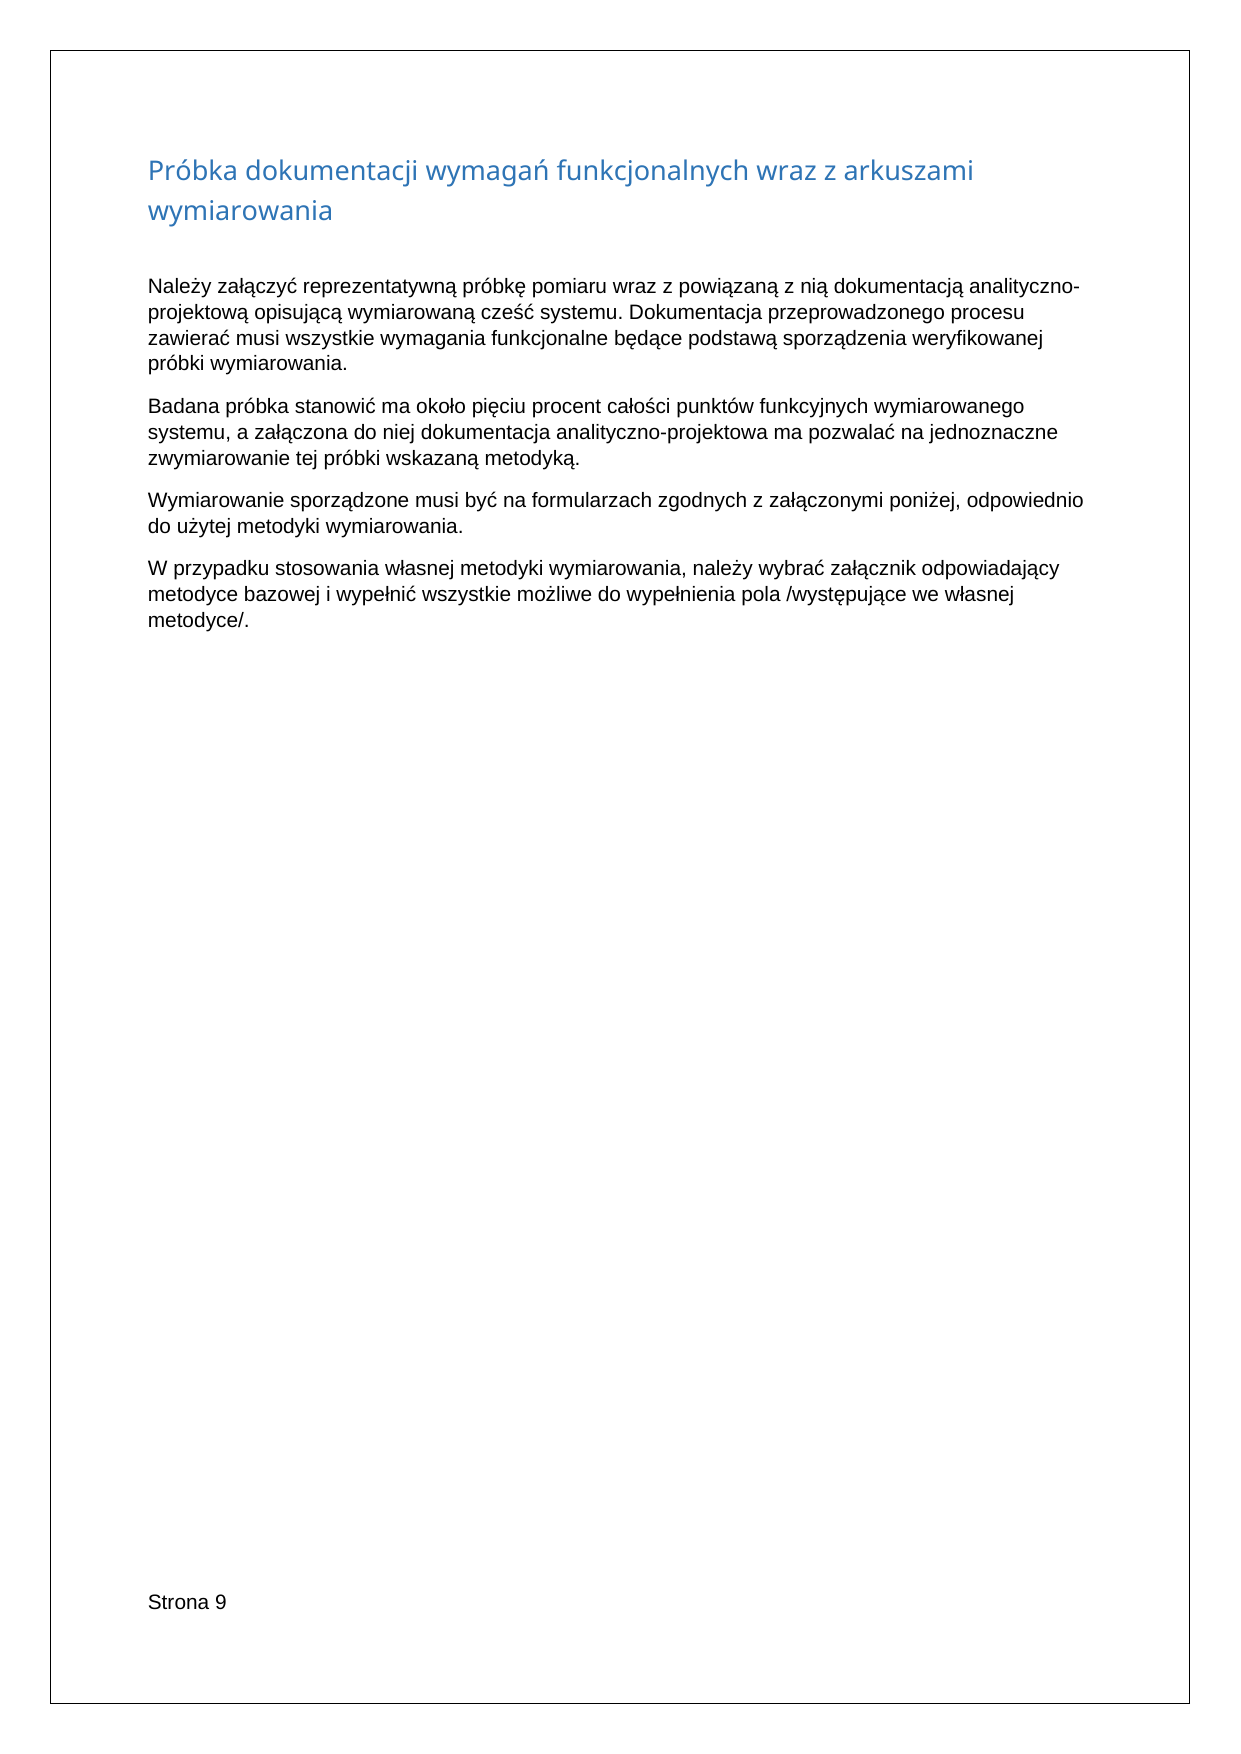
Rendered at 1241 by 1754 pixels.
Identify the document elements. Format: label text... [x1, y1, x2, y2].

text Badana próbka stanowić ma około pięciu procent całości punktów funkcyjnych wymiarowanego systemu, a załączona do niej dokumentacja analityczno-projektowa ma pozwalać na jednoznaczne zwymiarowanie tej próbki wskazaną metodyką. [148, 394, 1093, 469]
text Należy załączyć reprezentatywną próbkę pomiaru wraz z powiązaną z nią dokumentacją analityczno-projektową opisującą wymiarowaną cześć systemu. Dokumentacja przeprowadzonego procesu zawierać musi wszystkie wymagania funkcjonalne będące podstawą sporządzenia weryfikowanej próbki wymiarowania. [148, 274, 1093, 375]
text Wymiarowanie sporządzone musi być na formularzach zgodnych z załączonymi poniżej, odpowiednio do użytej metodyki wymiarowania. [148, 488, 1093, 538]
subtitle Próbka dokumentacji wymagań funkcjonalnych wraz z arkuszami wymiarowania [148, 152, 1093, 228]
text W przypadku stosowania własnej metodyki wymiarowania, należy wybrać załącznik odpowiadający metodyce bazowej i wypełnić wszystkie możliwe do wypełnienia pola /występujące we własnej metodyce/. [148, 556, 1093, 632]
